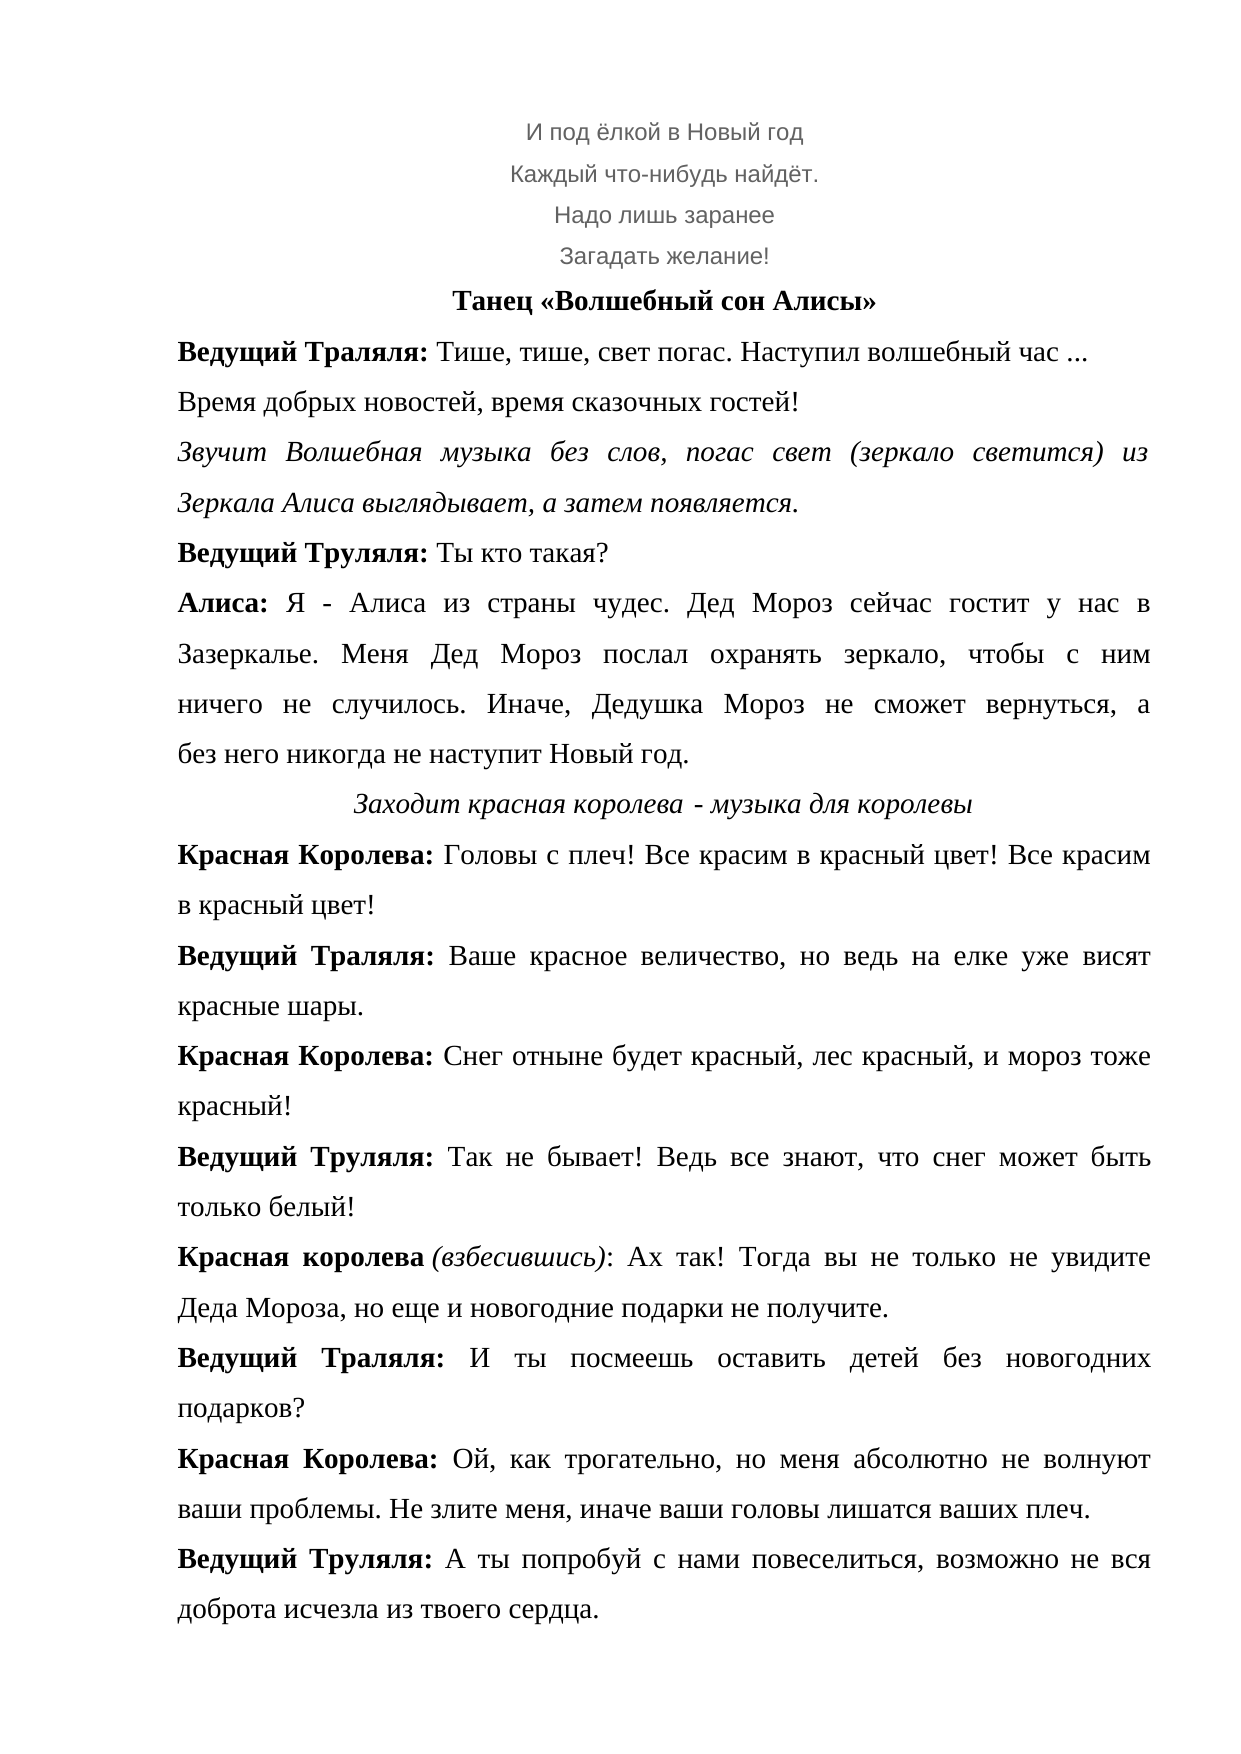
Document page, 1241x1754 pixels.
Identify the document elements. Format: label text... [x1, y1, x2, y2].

text Ведущий Траляля: Ваше красное величество, но ведь на елке уже висят красные шары. [177, 938, 1152, 1021]
text Ведущий Труляля: А ты попробуй с нами повеселиться, возможно не вся доброта исчезла из твоего сердца. [177, 1541, 1152, 1625]
text Красная Королева: Головы с плеч! Все красим в красный цвет! Все красим в красный цвет! [177, 837, 1152, 921]
text Ведущий Траляля: И ты посмеешь оставить детей без новогодних подарков? [177, 1340, 1152, 1424]
text Красная королева (взбесившись): Ах так! Тогда вы не только не увидите Деда Мороза, но еще и новогодние подарки не получите. [177, 1239, 1152, 1323]
text Алиса: Я - Алиса из страны чудес. Дед Мороз сейчас гостит у нас в Зазеркалье. Меня Дед Мороз послал охранять зеркало, чтобы с ним ничего не случилось. Иначе, Дедушка Мороз не сможет вернуться, а без него никогда не наступит Новый год. [177, 585, 1152, 770]
text Время добрых новостей, время сказочных гостей! [177, 384, 1152, 418]
text Танец «Волшебный сон Алисы» [177, 283, 1152, 317]
text Ведущий Труляля: Ты кто такая? [177, 535, 1152, 569]
text Красная Королева: Снег отныне будет красный, лес красный, и мороз тоже красный! Ведущий Труляля: Так не бывает! Ведь все знают, что снег может быть только белый! [177, 1038, 1152, 1223]
text Заходит красная королева - музыка для королевы [177, 787, 1152, 820]
text Звучит Волшебная музыка без слов, погас свет (зеркало светится) из Зеркала Алиса выглядывает, а затем появляется. [177, 434, 1152, 518]
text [177, 118, 1152, 270]
text Красная Королева: Ой, как трогательно, но меня абсолютно не волнуют ваши проблемы. Не злите меня, иначе ваши головы лишатся ваших плеч. [177, 1441, 1152, 1524]
text Ведущий Траляля: Тише, тише, свет погас. Наступил волшебный час ... [177, 334, 1152, 367]
